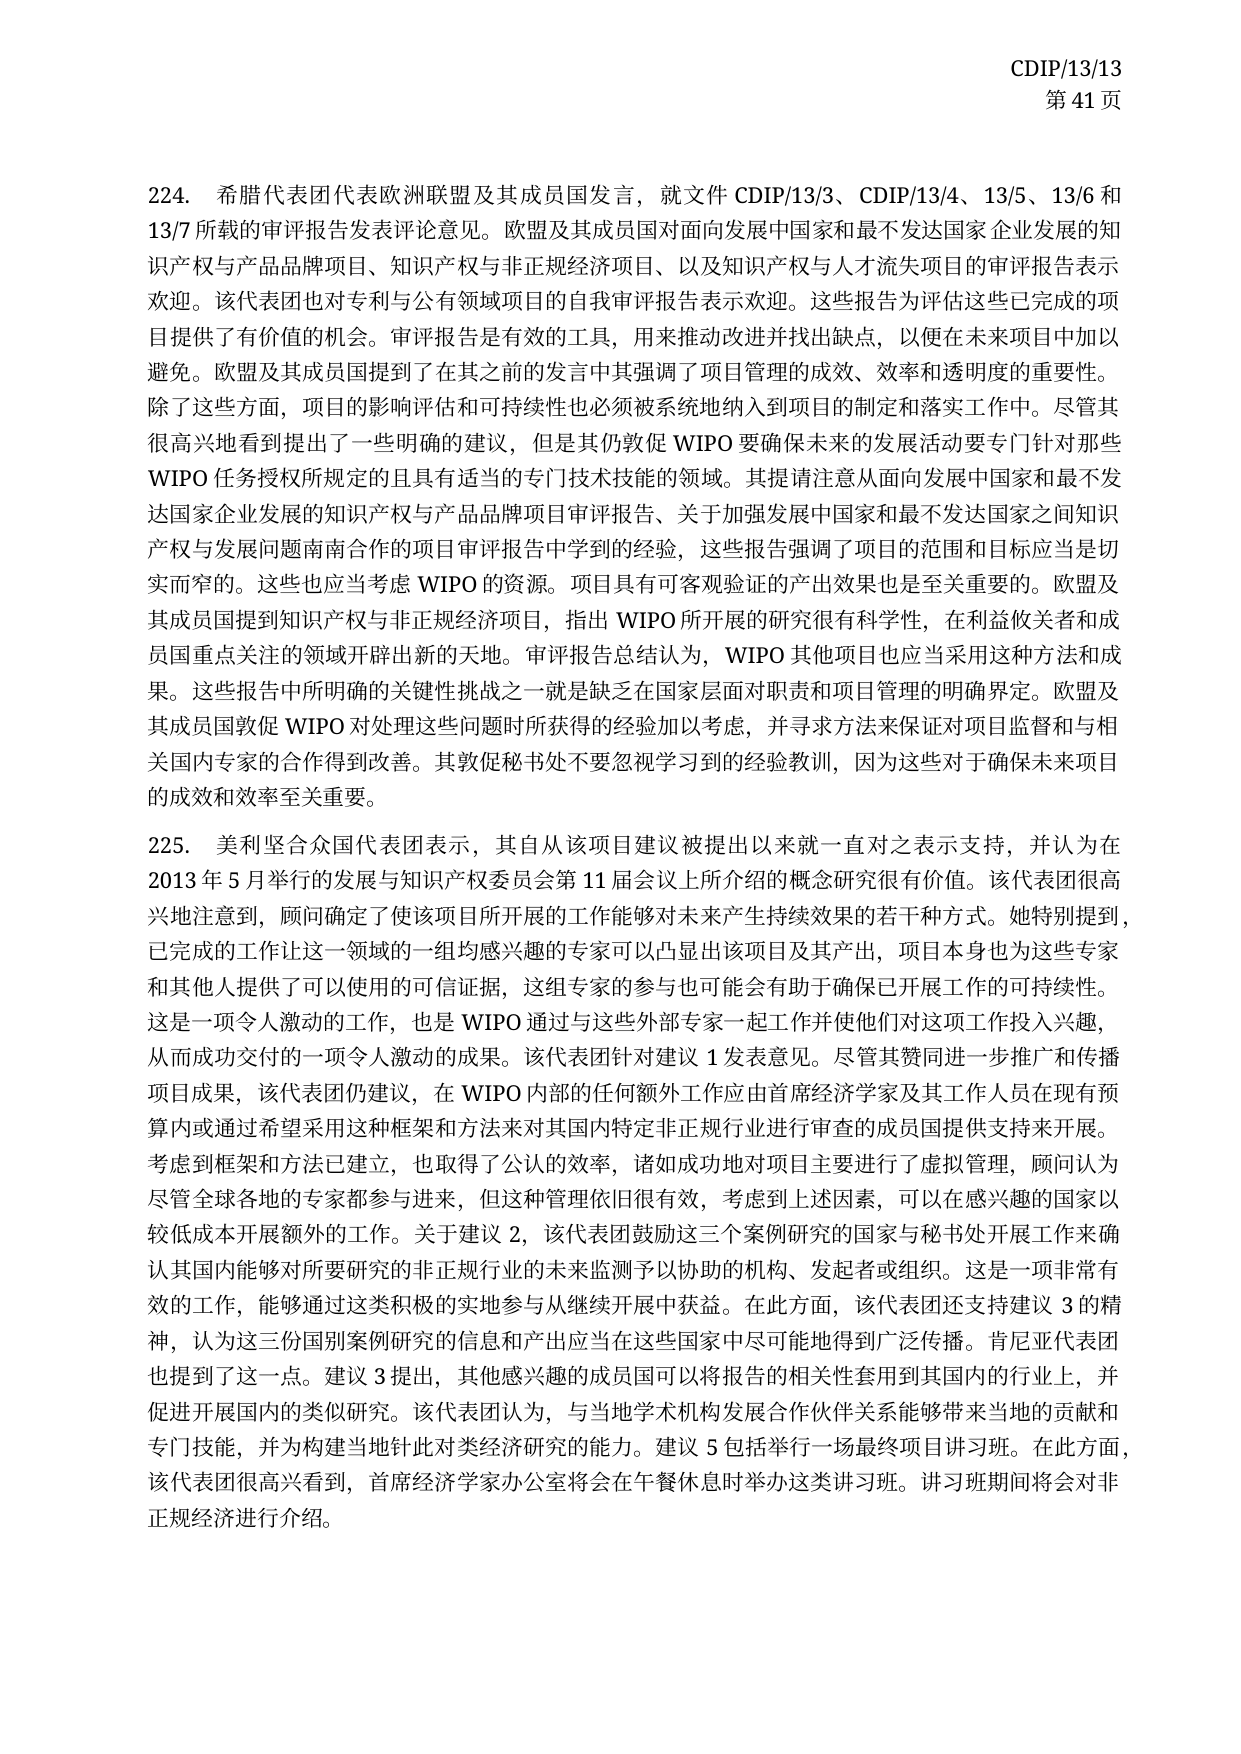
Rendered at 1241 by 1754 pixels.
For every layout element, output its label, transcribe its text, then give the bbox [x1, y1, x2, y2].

list 美利坚合众国代表团表示，其自从该项目建议被提出以来就一直对之表示支持，并认为在2013年5月举行的发展与知识产权委员会第11届会议上所介绍的概念研究很有价值。该代表团很高兴地注意到，顾问确定了使该项目所开展的工作能够对未来产生持续效果的若干种方式。她特别提到，已完成的工作让这一领域的一组均感兴趣的专家可以凸显出该项目及其产出，项目本身也为这些专家和其他人提供了可以使用的可信证据，这组专家的参与也可能会有助于确保已开展工作的可持续性。这是一项令人激动的工作，也是WIPO通过与这些外部专家一起工作并使他们对这项工作投入兴趣，从而成功交付的一项令人激动的成果。该代表团针对建议1发表意见。尽管其赞同进一步推广和传播项目成果，该代表团仍建议，在WIPO内部的任何额外工作应由首席经济学家及其工作人员在现有预算内或通过希望采用这种框架和方法来对其国内特定非正规行业进行审查的成员国提供支持来开展。考虑到框架和方法已建立，也取得了公认的效率，诸如成功地对项目主要进行了虚拟管理，顾问认为尽管全球各地的专家都参与进来，但这种管理依旧很有效，考虑到上述因素，可以在感兴趣的国家以较低成本开展额外的工作。关于建议2，该代表团鼓励这三个案例研究的国家与秘书处开展工作来确认其国内能够对所要研究的非正规行业的未来监测予以协助的机构、发起者或组织。这是一项非常有效的工作，能够通过这类积极的实地参与从继续开展中获益。在此方面，该代表团还支持建议3的精神，认为这三份国别案例研究的信息和产出应当在这些国家中尽可能地得到广泛传播。肯尼亚代表团也提到了这一点。建议3提出，其他感兴趣的成员国可以将报告的相关性套用到其国内的行业上，并促进开展国内的类似研究。该代表团认为，与当地学术机构发展合作伙伴关系能够带来当地的贡献和专门技能，并为构建当地针此对类经济研究的能力。建议5包括举行一场最终项目讲习班。在此方面，该代表团很高兴看到，首席经济学家办公室将会在午餐休息时举办这类讲习班。讲习班期间将会对非正规经济进行介绍。 [148, 824, 1122, 1532]
list 希腊代表团代表欧洲联盟及其成员国发言，就文件CDIP/13/3、CDIP/13/4、13/5、13/6和13/7所载的审评报告发表评论意见。欧盟及其成员国对面向发展中国家和最不发达国家企业发展的知识产权与产品品牌项目、知识产权与非正规经济项目、以及知识产权与人才流失项目的审评报告表示欢迎。该代表团也对专利与公有领域项目的自我审评报告表示欢迎。这些报告为评估这些已完成的项目提供了有价值的机会。审评报告是有效的工具，用来推动改进并找出缺点，以便在未来项目中加以避免。欧盟及其成员国提到了在其之前的发言中其强调了项目管理的成效、效率和透明度的重要性。除了这些方面，项目的影响评估和可持续性也必须被系统地纳入到项目的制定和落实工作中。尽管其很高兴地看到提出了一些明确的建议，但是其仍敦促WIPO要确保未来的发展活动要专门针对那些WIPO任务授权所规定的且具有适当的专门技术技能的领域。其提请注意从面向发展中国家和最不发达国家企业发展的知识产权与产品品牌项目审评报告、关于加强发展中国家和最不发达国家之间知识产权与发展问题南南合作的项目审评报告中学到的经验，这些报告强调了项目的范围和目标应当是切实而窄的。这些也应当考虑WIPO的资源。项目具有可客观验证的产出效果也是至关重要的。欧盟及其成员国提到知识产权与非正规经济项目，指出WIPO所开展的研究很有科学性，在利益攸关者和成员国重点关注的领域开辟出新的天地。审评报告总结认为，WIPO其他项目也应当采用这种方法和成果。这些报告中所明确的关键性挑战之一就是缺乏在国家层面对职责和项目管理的明确界定。欧盟及其成员国敦促WIPO对处理这些问题时所获得的经验加以考虑，并寻求方法来保证对项目监督和与相关国内专家的合作得到改善。其敦促秘书处不要忽视学习到的经验教训，因为这些对于确保未来项目的成效和效率至关重要。 [148, 174, 1122, 812]
